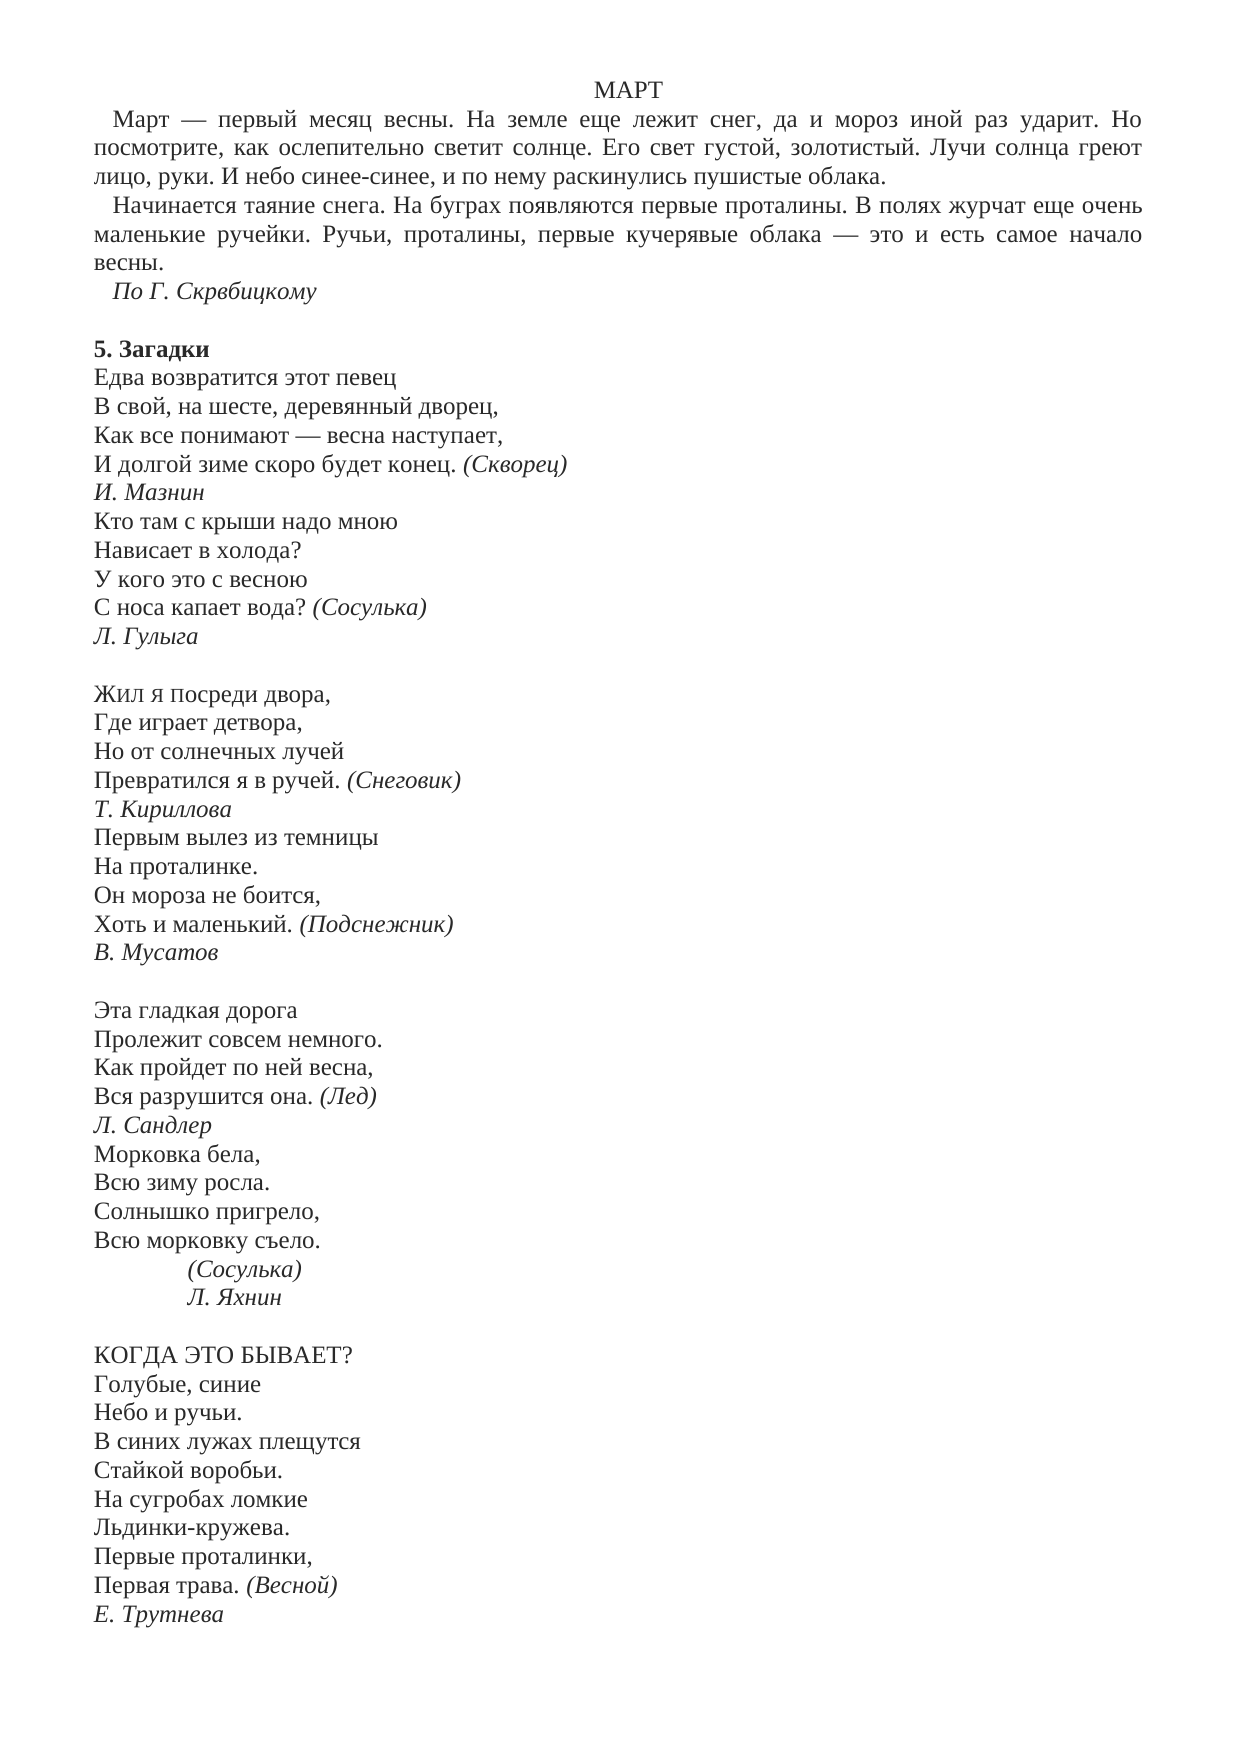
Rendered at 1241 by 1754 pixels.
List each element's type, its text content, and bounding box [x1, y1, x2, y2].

text Он мороза не боится, [94, 880, 582, 909]
text Л. Сандлер [94, 1110, 582, 1139]
text Едва возвратится этот певец [94, 362, 582, 391]
text Стайкой воробьи. [94, 1455, 582, 1484]
text В синих лужах плещутся [94, 1426, 582, 1455]
text Л. Гулыга [94, 621, 582, 650]
text Март — первый месяц весны. На земле еще лежит снег, да и мороз иной раз ударит. Но посмотрите, как ослепительно светит солнце. Его свет густой, золотистый. Лучи солнца греют лицо, руки. И небо синее-синее, и по нему раскинулись пушистые облака. [94, 104, 1144, 190]
text Морковка бела, [94, 1139, 582, 1167]
text 5. Загадки [94, 334, 1144, 362]
text Первые проталинки, [94, 1541, 582, 1570]
text Небо и ручьи. [94, 1397, 582, 1426]
text Превратился я в ручей. (Снеговик) [94, 765, 582, 794]
text Льдинки-кружева. [94, 1512, 582, 1541]
text Первым вылез из темницы [94, 822, 582, 851]
text На проталинке. [94, 851, 582, 880]
text Как все понимают — весна наступает, [94, 420, 582, 449]
text Кто там с крыши надо мною [94, 506, 582, 535]
text Пролежит совсем немного. [94, 1024, 582, 1052]
text (Сосулька) [94, 1254, 582, 1282]
text В свой, на шесте, деревянный дворец, [94, 391, 582, 420]
text У кого это с весною [94, 564, 582, 592]
text Нависает в холода? [94, 535, 582, 564]
text Голубые, синие [94, 1369, 582, 1397]
text Л. Яхнин [94, 1282, 582, 1311]
text И. Мазнин [94, 477, 582, 506]
text Жил я посреди двора, [94, 679, 582, 707]
text С носа капает вода? (Сосулька) [94, 592, 582, 621]
text Всю морковку съело. [94, 1225, 582, 1254]
text Е. Трутнева [94, 1599, 582, 1627]
text Как пройдет по ней весна, [94, 1052, 582, 1081]
text КОГДА ЭТО БЫВАЕТ? [94, 1340, 582, 1369]
text Где играет детвора, [94, 707, 582, 736]
text Эта гладкая дорога [94, 995, 582, 1024]
text Но от солнечных лучей [94, 736, 582, 765]
text Вся разрушится она. (Лед) [94, 1081, 582, 1110]
text В. Мусатов [94, 937, 582, 966]
text И долгой зиме скоро будет конец. (Скворец) [94, 449, 582, 477]
text Всю зиму росла. [94, 1167, 582, 1196]
text МАРТ [94, 75, 1144, 104]
text По Г. Скрвбицкому [94, 276, 1144, 305]
text Начинается таяние снега. На буграх появляются первые проталины. В полях журчат еще очень маленькие ручейки. Ручьи, проталины, первые кучерявые облака — это и есть самое начало весны. [94, 190, 1144, 276]
text Первая трава. (Весной) [94, 1570, 582, 1599]
text Т. Кириллова [94, 794, 582, 822]
text На сугробах ломкие [94, 1484, 582, 1512]
text Хоть и маленький. (Подснежник) [94, 909, 582, 937]
text Солнышко пригрело, [94, 1196, 582, 1225]
